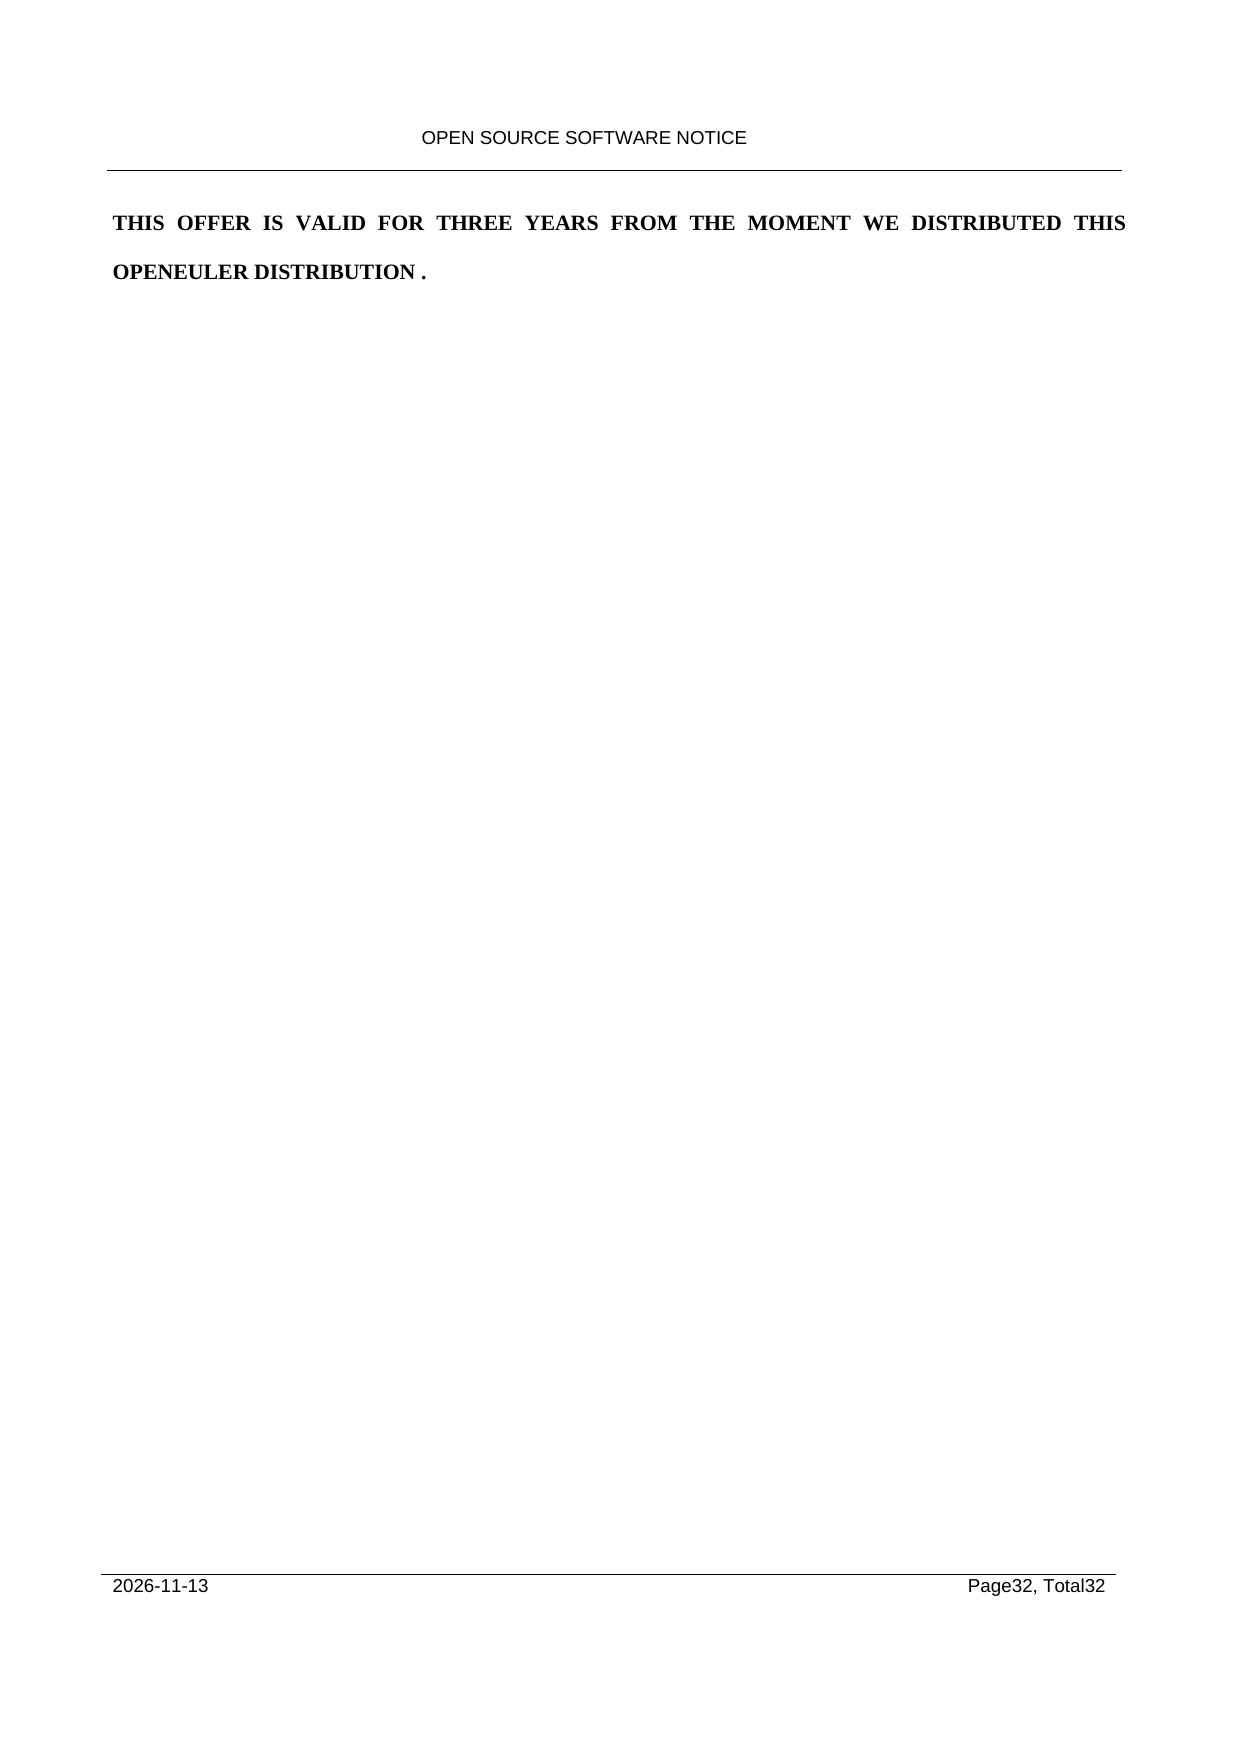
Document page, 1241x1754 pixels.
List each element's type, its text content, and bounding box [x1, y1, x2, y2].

text THIS OFFER IS VALID FOR THREE YEARS FROM THE MOMENT WE DISTRIBUTED THIS OPENEULER DISTRIBUTION . [112, 206, 1128, 288]
